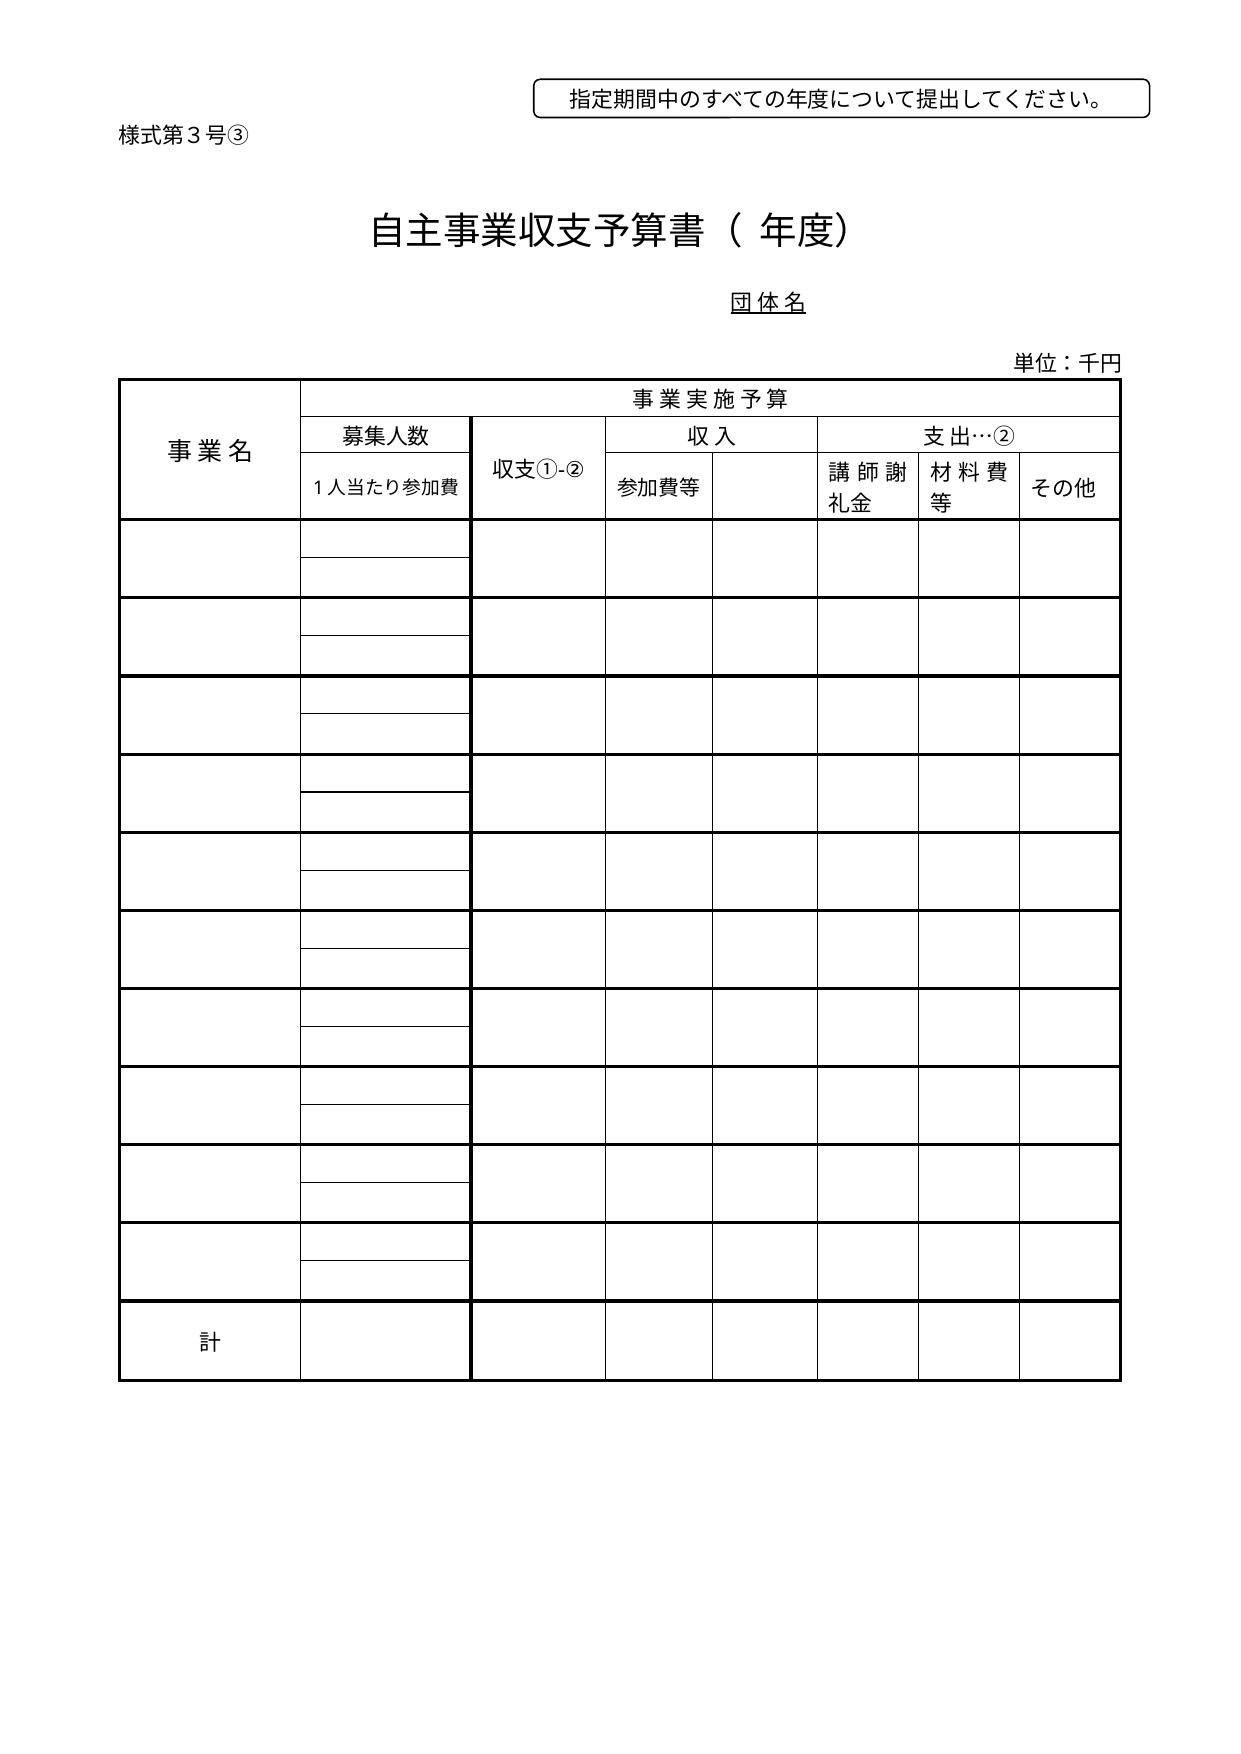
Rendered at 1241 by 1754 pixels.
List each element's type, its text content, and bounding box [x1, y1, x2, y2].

table_cell [606, 678, 712, 752]
table_cell [919, 599, 1019, 674]
table_cell [713, 453, 817, 518]
table_cell [473, 834, 605, 909]
table_cell 支 出…② [818, 417, 1119, 452]
table_cell [1020, 756, 1119, 831]
table_cell [713, 756, 817, 831]
table_cell [121, 1146, 300, 1221]
table_cell [301, 990, 469, 1026]
table_cell [606, 599, 712, 674]
table_cell [301, 912, 469, 948]
table_cell [713, 599, 817, 674]
table_cell [606, 521, 712, 596]
table_cell 1人当たり参加費 [301, 453, 469, 518]
table_cell [301, 871, 469, 909]
table_cell [121, 990, 300, 1065]
table_cell [121, 756, 300, 831]
table_cell [606, 1068, 712, 1143]
table_cell [121, 521, 300, 596]
table_cell [301, 1105, 469, 1143]
table_cell [713, 1303, 817, 1379]
table_cell [606, 912, 712, 987]
table_cell [301, 949, 469, 987]
table_cell [919, 1068, 1019, 1143]
table_cell [713, 1068, 817, 1143]
table_cell [121, 912, 300, 987]
table_cell [301, 521, 469, 557]
table_cell [713, 1146, 817, 1221]
table_cell [713, 678, 817, 752]
table_cell [473, 756, 605, 831]
text 単位：千円 [118, 346, 1122, 378]
table_cell [818, 912, 918, 987]
table_cell [606, 756, 712, 831]
table_cell [606, 1303, 712, 1379]
table_cell 講師謝礼金 [818, 453, 918, 518]
table_header 事 業 名 [121, 381, 300, 518]
table_cell [301, 1027, 469, 1065]
table_cell [606, 1146, 712, 1221]
table_cell [301, 793, 469, 831]
table_cell 計 [121, 1303, 300, 1379]
table_cell [713, 990, 817, 1065]
table_cell その他 [1020, 453, 1119, 518]
table_cell [121, 1068, 300, 1143]
table_cell [1020, 990, 1119, 1065]
table_cell [473, 521, 605, 596]
table_cell [1020, 1303, 1119, 1379]
table_cell [473, 990, 605, 1065]
table_cell [606, 834, 712, 909]
table_cell 材料費等 [919, 453, 1019, 518]
text 自主事業収支予算書（ 年度） [118, 201, 1122, 255]
table_cell [818, 834, 918, 909]
table_cell 収支①-② [473, 417, 605, 518]
table_cell [473, 912, 605, 987]
table_cell [818, 990, 918, 1065]
table_cell [713, 834, 817, 909]
table_cell [1020, 1224, 1119, 1299]
table_cell [919, 912, 1019, 987]
table_cell [1020, 912, 1119, 987]
table_cell [919, 834, 1019, 909]
table_cell [713, 521, 817, 596]
table_cell [301, 1303, 469, 1379]
table_cell [121, 599, 300, 674]
table_cell [919, 756, 1019, 831]
table_cell [301, 599, 469, 635]
table_cell [606, 1224, 712, 1299]
table_cell [919, 1224, 1019, 1299]
table_cell [301, 1261, 469, 1299]
table_cell 収 入 [606, 417, 817, 452]
table_cell [1020, 599, 1119, 674]
table_cell [473, 1068, 605, 1143]
table_cell [473, 1303, 605, 1379]
table_cell [818, 1146, 918, 1221]
table_cell [919, 521, 1019, 596]
table_cell [818, 521, 918, 596]
table_cell [919, 678, 1019, 752]
table_cell [473, 678, 605, 752]
table_cell [818, 678, 918, 752]
text 団 体 名 [118, 285, 1122, 317]
table_cell [818, 756, 918, 831]
table_cell [606, 990, 712, 1065]
table_cell [301, 1224, 469, 1260]
table_cell [1020, 1146, 1119, 1221]
table_cell [301, 1146, 469, 1182]
table_cell [713, 1224, 817, 1299]
table_cell 参加費等 [606, 453, 712, 518]
table_cell [473, 599, 605, 674]
table_header 事 業 実 施 予 算 [301, 381, 1119, 416]
table_cell [301, 1183, 469, 1221]
table_cell [1020, 1068, 1119, 1143]
table_cell [301, 558, 469, 596]
table_cell 募集人数 [301, 417, 469, 452]
table_cell [473, 1146, 605, 1221]
table_cell [121, 678, 300, 752]
table_cell [818, 599, 918, 674]
table_cell [301, 636, 469, 674]
table_cell [713, 912, 817, 987]
table_cell [818, 1224, 918, 1299]
table_cell [301, 756, 469, 791]
table_cell [121, 834, 300, 909]
table_cell [1020, 834, 1119, 909]
table_cell [301, 834, 469, 869]
table_cell [301, 1068, 469, 1104]
table_cell [473, 1224, 605, 1299]
table_cell [301, 678, 469, 713]
table_cell [818, 1303, 918, 1379]
text 様式第３号③ [118, 118, 1122, 150]
table_cell [919, 990, 1019, 1065]
table_cell [919, 1146, 1019, 1221]
table_cell [121, 1224, 300, 1299]
table_cell [818, 1068, 918, 1143]
table_cell [301, 714, 469, 752]
table_cell [1020, 521, 1119, 596]
table_cell [919, 1303, 1019, 1379]
table_cell [1020, 678, 1119, 752]
